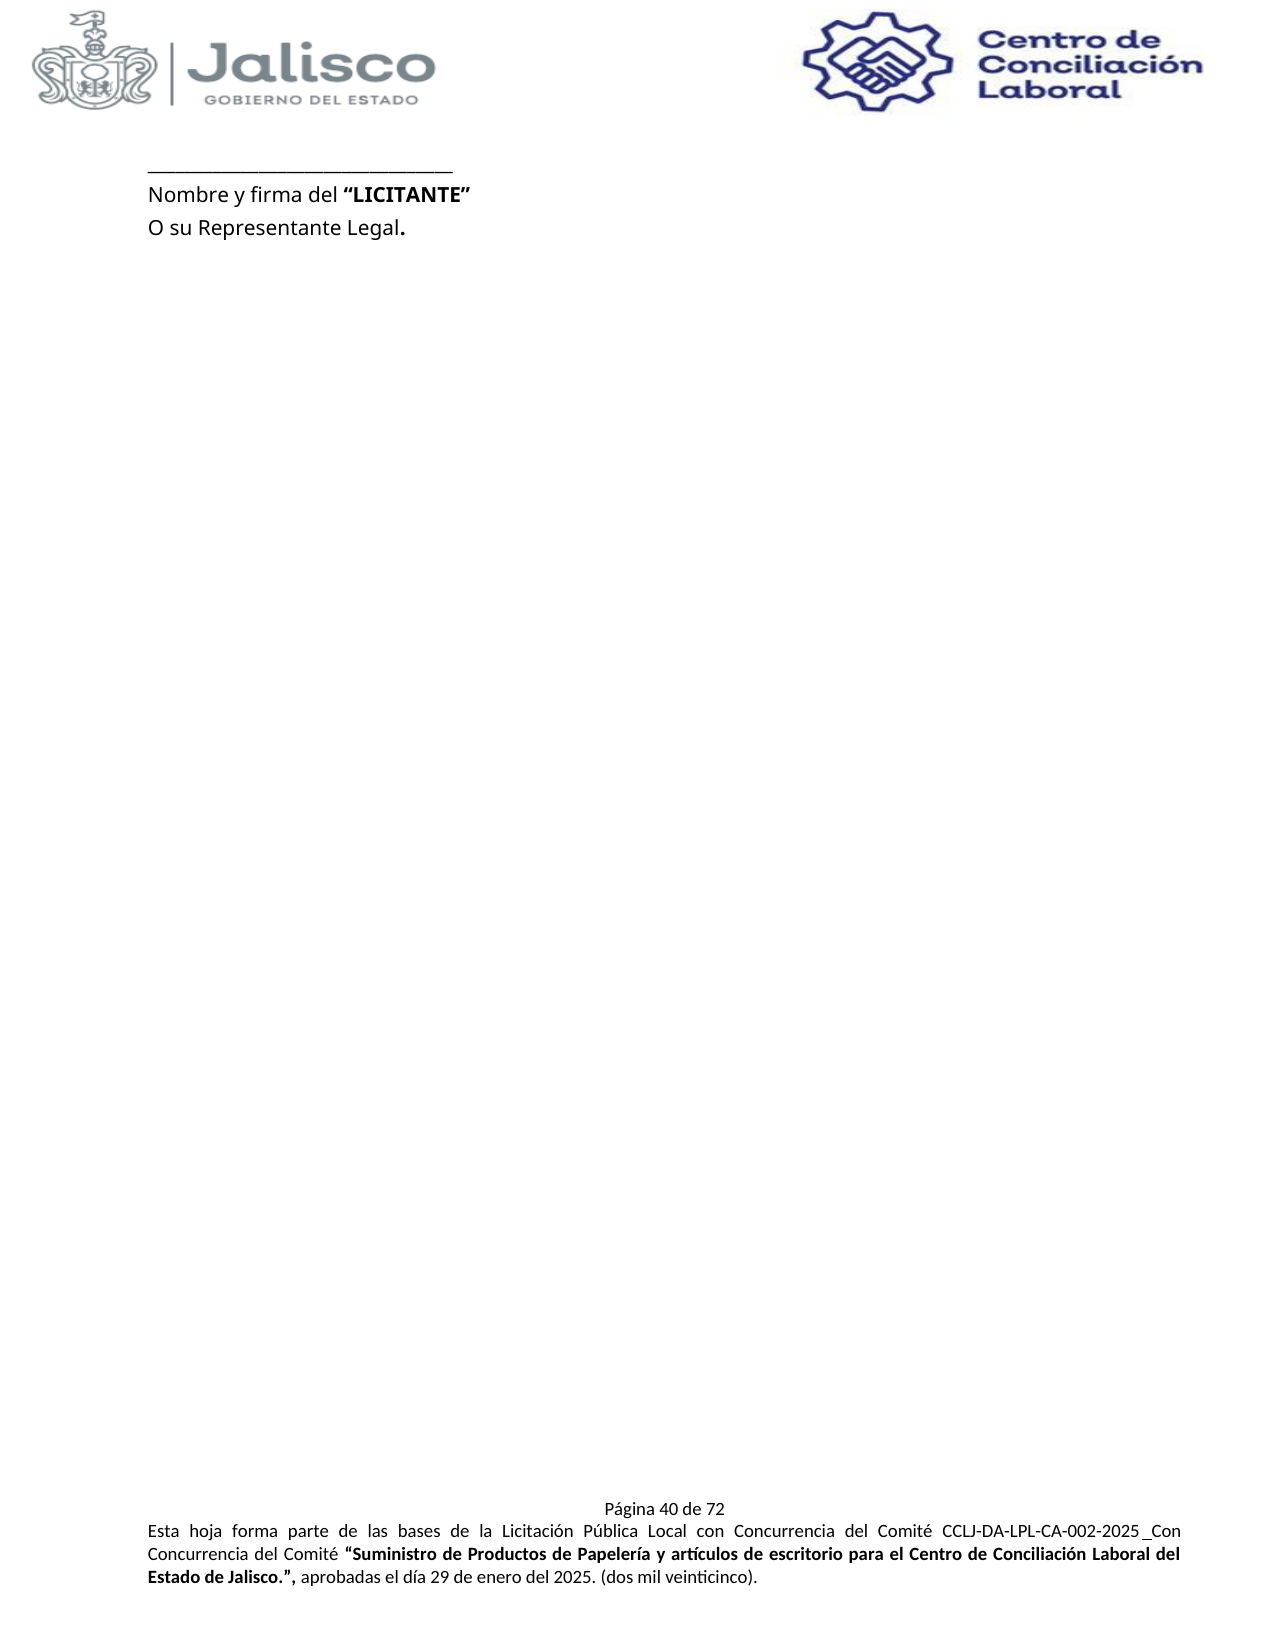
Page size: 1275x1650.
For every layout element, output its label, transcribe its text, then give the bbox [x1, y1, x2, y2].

list O su Representante Legal. [148, 213, 1181, 241]
picture [781, 9, 1223, 118]
picture [15, 0, 462, 142]
text Nombre y firma del “LICITANTE” [148, 180, 1181, 209]
text _________________________________ [148, 148, 1181, 176]
